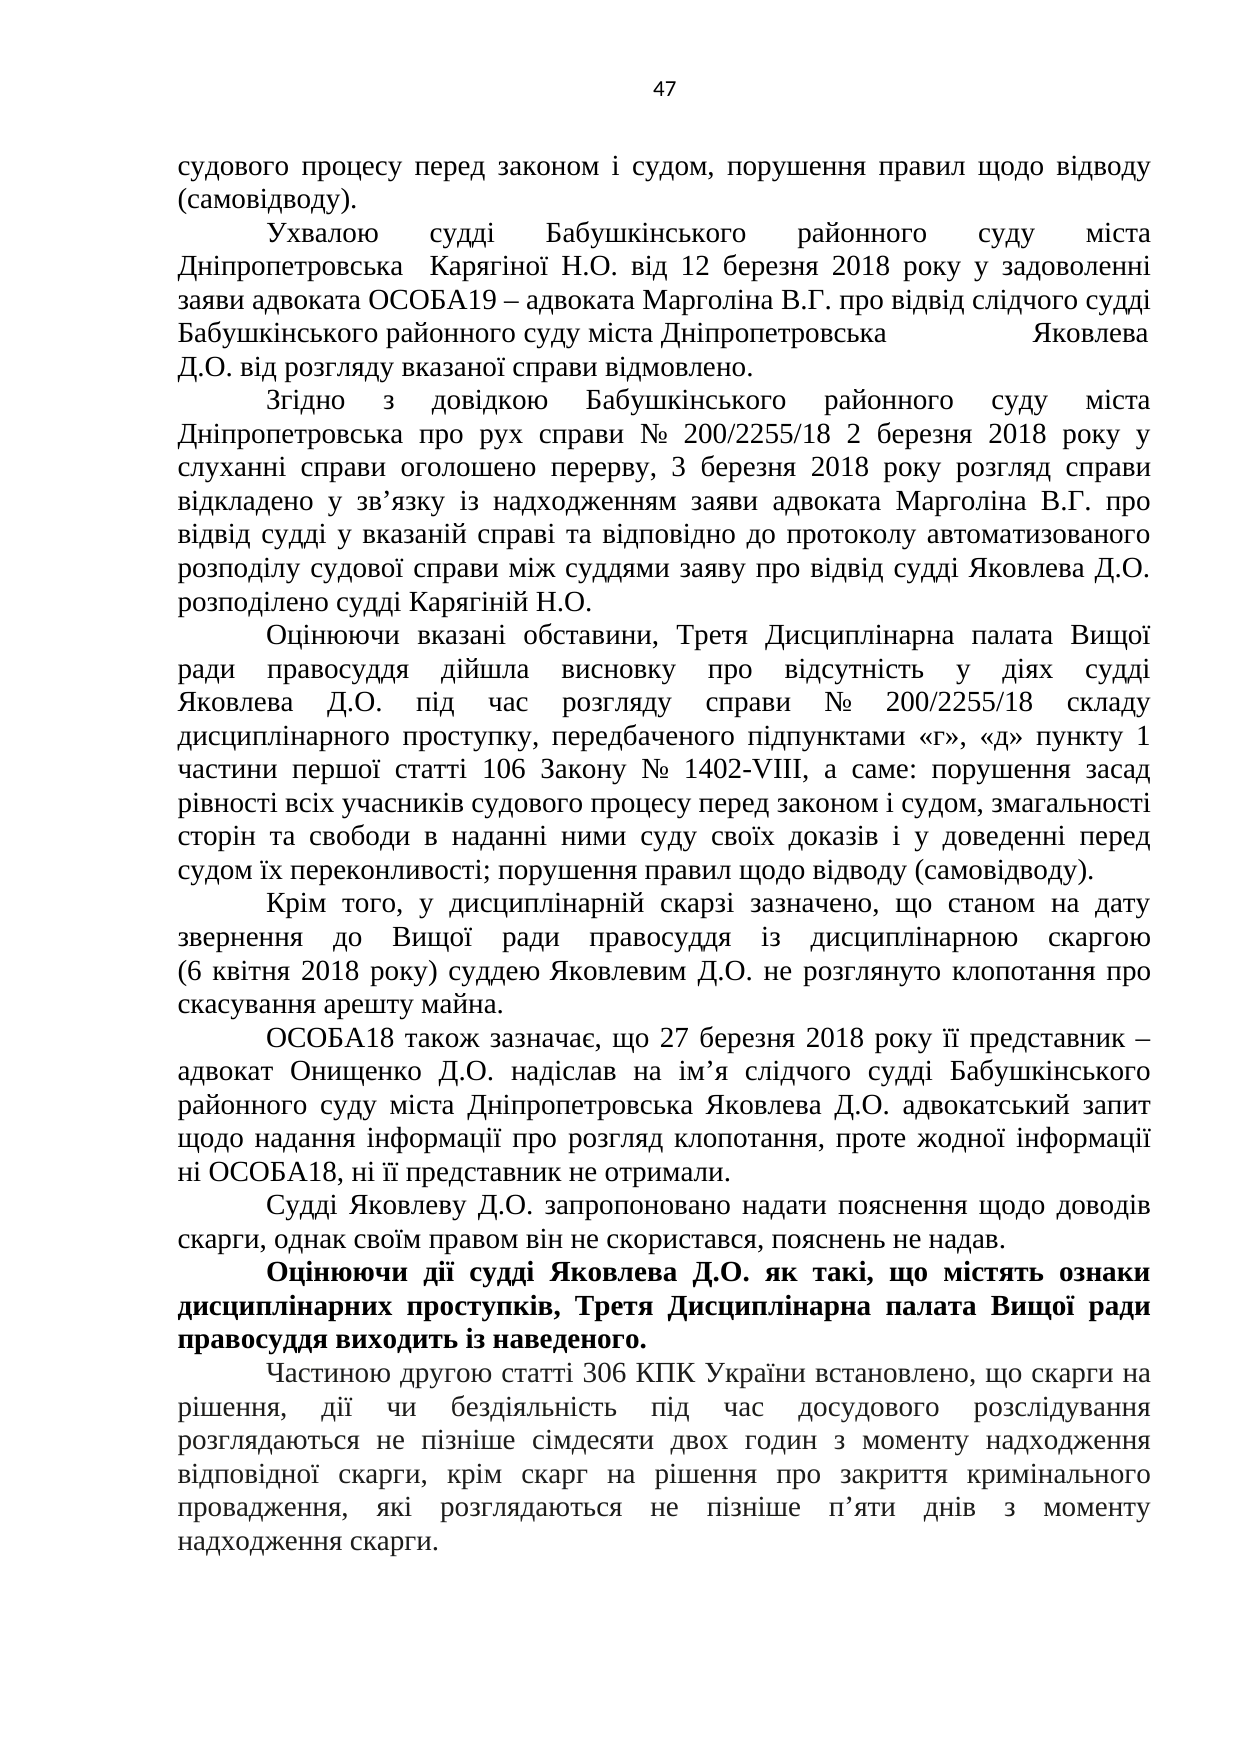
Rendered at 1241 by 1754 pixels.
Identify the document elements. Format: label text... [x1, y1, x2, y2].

text Оцінюючи вказані обставини, Третя Дисциплінарна палата Вищої ради правосуддя дійшла висновку про відсутність у діях судді Яковлева Д.О. під час розгляду справи № 200/2255/18 складу дисциплінарного проступку, передбаченого підпунктами «г», «д» пункту 1 частини першої статті 106 Закону № 1402-VIII, а саме: порушення засад рівності всіх учасників судового процесу перед законом і судом, змагальності сторін та свободи в наданні ними суду своїх доказів і у доведенні перед судом їх переконливості; порушення правил щодо відводу (самовідводу). [177, 617, 1152, 886]
text Згідно з довідкою Бабушкінського районного суду міста Дніпропетровська про рух справи № 200/2255/18 2 березня 2018 року у слуханні справи оголошено перерву, 3 березня 2018 року розгляд справи відкладено у зв’язку із надходженням заяви адвоката Марголіна В.Г. про відвід судді у вказаній справі та відповідно до протоколу автоматизованого розподілу судової справи між суддями заяву про відвід судді Яковлева Д.О. розподілено судді Карягіній Н.О. [177, 382, 1152, 617]
text Крім того, у дисциплінарній скарзі зазначено, що станом на дату звернення до Вищої ради правосуддя із дисциплінарною скаргою (6 квітня 2018 року) суддею Яковлевим Д.О. не розглянуто клопотання про скасування арешту майна. [177, 886, 1152, 1020]
text Судді Яковлеву Д.О. запропоновано надати пояснення щодо доводів скарги, однак своїм правом він не скористався, пояснень не надав. [177, 1187, 1152, 1254]
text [177, 148, 1152, 215]
text Частиною другою статті 306 КПК України встановлено, що скарги на рішення, дії чи бездіяльність під час досудового розслідування розглядаються не пізніше сімдесяти двох годин з моменту надходження відповідної скарги, крім скарг на рішення про закриття кримінального провадження, які розглядаються не пізніше п’яти днів з моменту надходження скарги. [177, 1355, 1152, 1556]
text ОСОБА18 також зазначає, що 27 березня 2018 року її представник – адвокат Онищенко Д.О. надіслав на ім’я слідчого судді Бабушкінського районного суду міста Дніпропетровська Яковлева Д.О. адвокатський запит щодо надання інформації про розгляд клопотання, проте жодної інформації ні ОСОБА18, ні її представник не отримали. [177, 1020, 1152, 1187]
text Ухвалою судді Бабушкінського районного суду міста Дніпропетровська Карягіної Н.О. від 12 березня 2018 року у задоволенні заяви адвоката ОСОБА19 – адвоката Марголіна В.Г. про відвід слідчого судді Бабушкінського районного суду міста Дніпропетровська Яковлева Д.О. від розгляду вказаної справи відмовлено. [177, 215, 1152, 382]
text Оцінюючи дії судді Яковлева Д.О. як такі, що містять ознаки дисциплінарних проступків, Третя Дисциплінарна палата Вищої ради правосуддя виходить із наведеного. [177, 1254, 1152, 1355]
